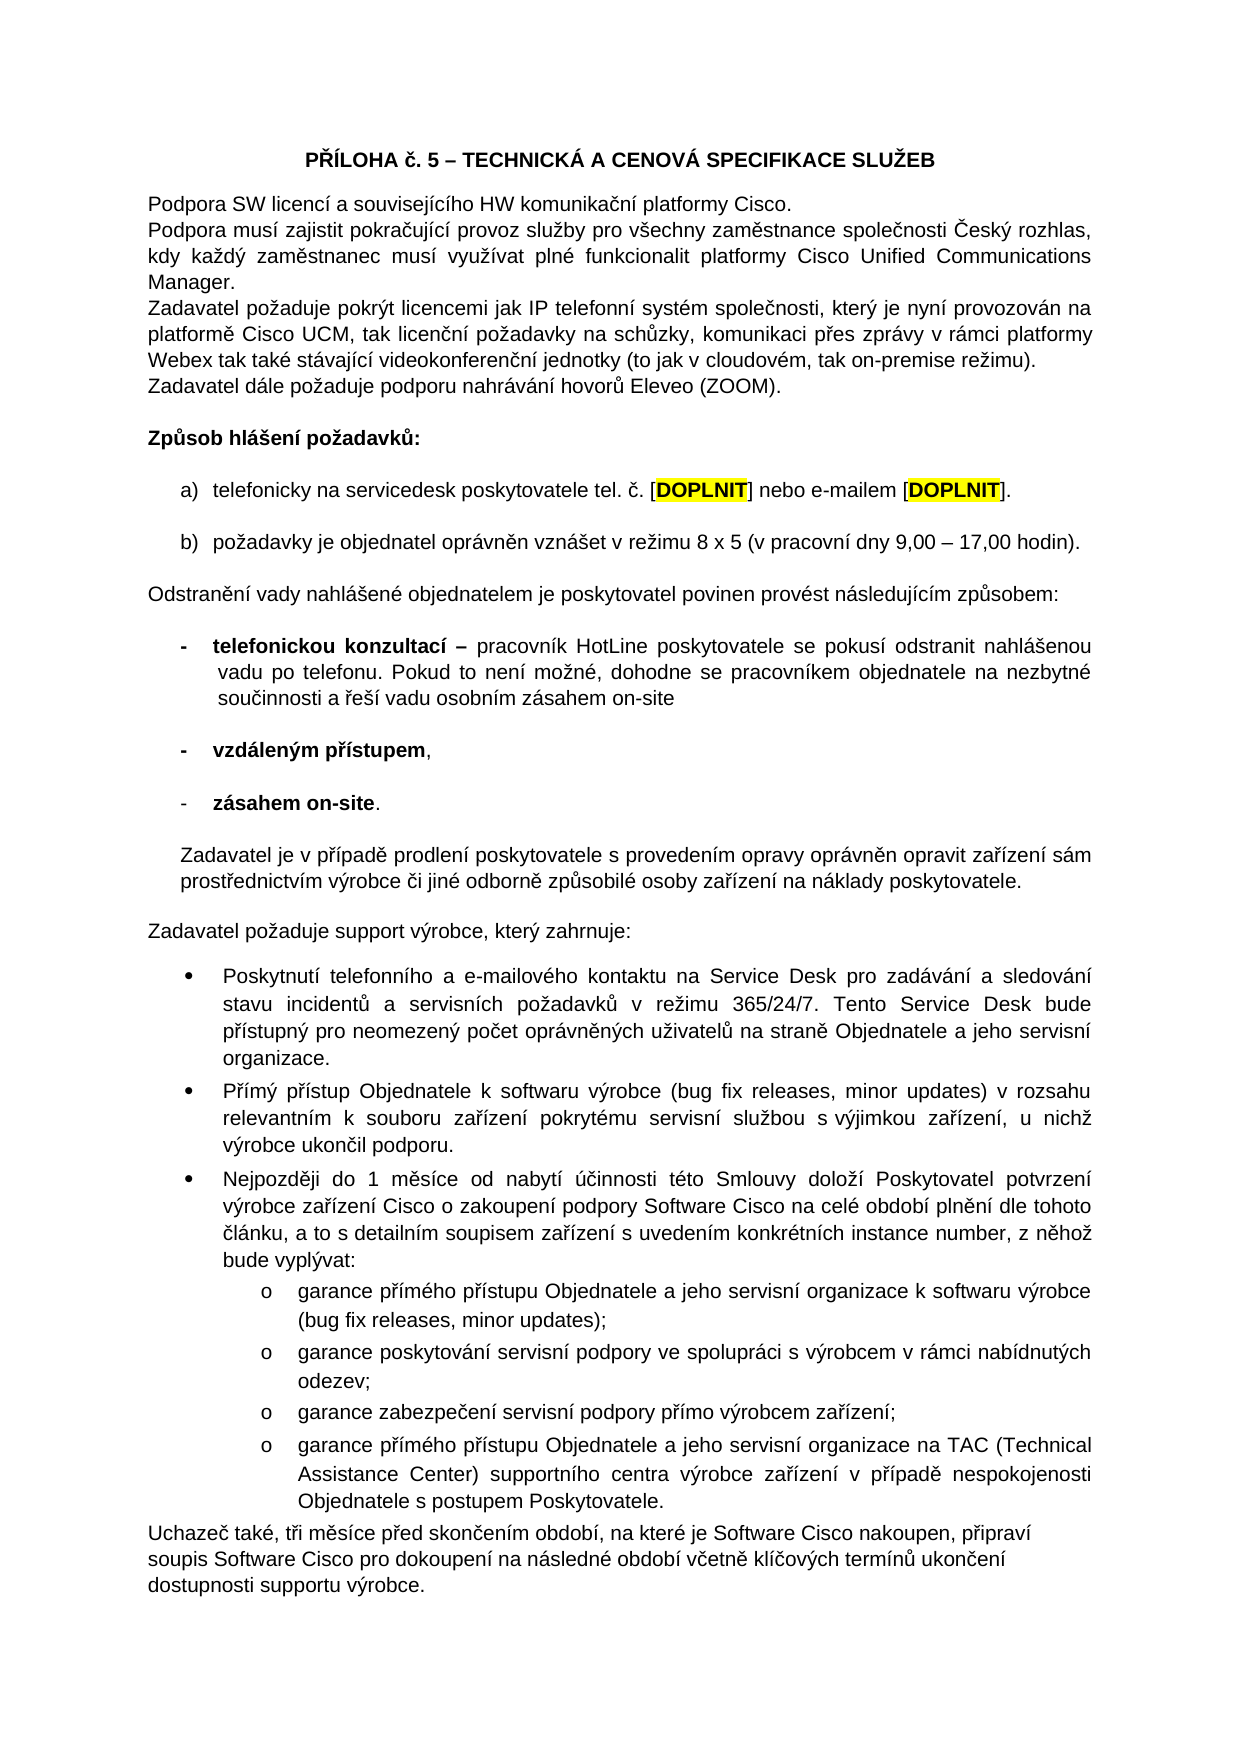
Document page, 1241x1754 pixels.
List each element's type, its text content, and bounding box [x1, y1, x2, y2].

list garance poskytování servisní podpory ve spolupráci s výrobcem v rámci nabídnutých odezev; [260, 1338, 1093, 1392]
list garance přímého přístupu Objednatele a jeho servisní organizace k softwaru výrobce (bug fix releases, minor updates); [260, 1278, 1093, 1332]
text Odstranění vady nahlášené objednatelem je poskytovatel povinen provést následujícím způsobem: [148, 581, 1093, 607]
text Podpora musí zajistit pokračující provoz služby pro všechny zaměstnance společnosti Český rozhlas, kdy každý zaměstnanec musí využívat plné funkcionalit platformy Cisco Unified Communications Manager. [148, 216, 1093, 294]
list požadavky je objednatel oprávněn vznášet v režimu 8 x 5 (v pracovní dny 9,00 – 17,00 hodin). [180, 529, 1093, 555]
list garance přímého přístupu Objednatele a jeho servisní organizace na TAC (Technical Assistance Center) supportního centra výrobce zařízení v případě nespokojenosti Objednatele s postupem Poskytovatele. [260, 1432, 1093, 1513]
list telefonicky na servicedesk poskytovatele tel. č. [DOPLNIT] nebo e-mailem [DOPLNIT]. [180, 477, 1093, 503]
text Zadavatel požaduje support výrobce, který zahrnuje: [148, 919, 1093, 943]
text Podpora SW licencí a souvisejícího HW komunikační platformy Cisco. [148, 190, 1093, 216]
list garance zabezpečení servisní podpory přímo výrobcem zařízení; [260, 1399, 1093, 1426]
list Nejpozději do 1 měsíce od nabytí účinnosti této Smlouvy doloží Poskytovatel potvrzení výrobce zařízení Cisco o zakoupení podpory Software Cisco na celé období plnění dle tohoto článku, a to s detailním soupisem zařízení s uvedením konkrétních instance number, z něhož bude vyplývat: [185, 1163, 1093, 1272]
text Zadavatel požaduje pokrýt licencemi jak IP telefonní systém společnosti, který je nyní provozován na platformě Cisco UCM, tak licenční požadavky na schůzky, komunikaci přes zprávy v rámci platformy Webex tak také stávající videokonferenční jednotky (to jak v cloudovém, tak on-premise režimu). [148, 294, 1093, 372]
text PŘÍLOHA č. 5 – TECHNICKÁ A CENOVÁ SPECIFIKACE SLUŽEB [148, 148, 1093, 172]
text Způsob hlášení požadavků: [148, 424, 1093, 451]
list zásahem on-site. [180, 789, 1093, 815]
list vzdáleným přístupem, [180, 737, 1093, 763]
list telefonickou konzultací – pracovník HotLine poskytovatele se pokusí odstranit nahlášenou vadu po telefonu. Pokud to není možné, dohodne se pracovníkem objednatele na nezbytné součinnosti a řeší vadu osobním zásahem on-site [180, 633, 1093, 711]
list Poskytnutí telefonního a e-mailového kontaktu na Service Desk pro zadávání a sledování stavu incidentů a servisních požadavků v režimu 365/24/7. Tento Service Desk bude přístupný pro neomezený počet oprávněných uživatelů na straně Objednatele a jeho servisní organizace. [185, 961, 1093, 1069]
list Přímý přístup Objednatele k softwaru výrobce (bug fix releases, minor updates) v rozsahu relevantním k souboru zařízení pokrytému servisní službou s výjimkou zařízení, u nichž výrobce ukončil podporu. [185, 1076, 1093, 1157]
text Uchazeč také, tři měsíce před skončením období, na které je Software Cisco nakoupen, připraví soupis Software Cisco pro dokoupení na následné období včetně klíčových termínů ukončení dostupnosti supportu výrobce. [148, 1519, 1093, 1598]
list Zadavatel je v případě prodlení poskytovatele s provedením opravy oprávněn opravit zařízení sám prostřednictvím výrobce či jiné odborně způsobilé osoby zařízení na náklady poskytovatele. [180, 841, 1093, 893]
text Zadavatel dále požaduje podporu nahrávání hovorů Eleveo (ZOOM). [148, 372, 1093, 398]
